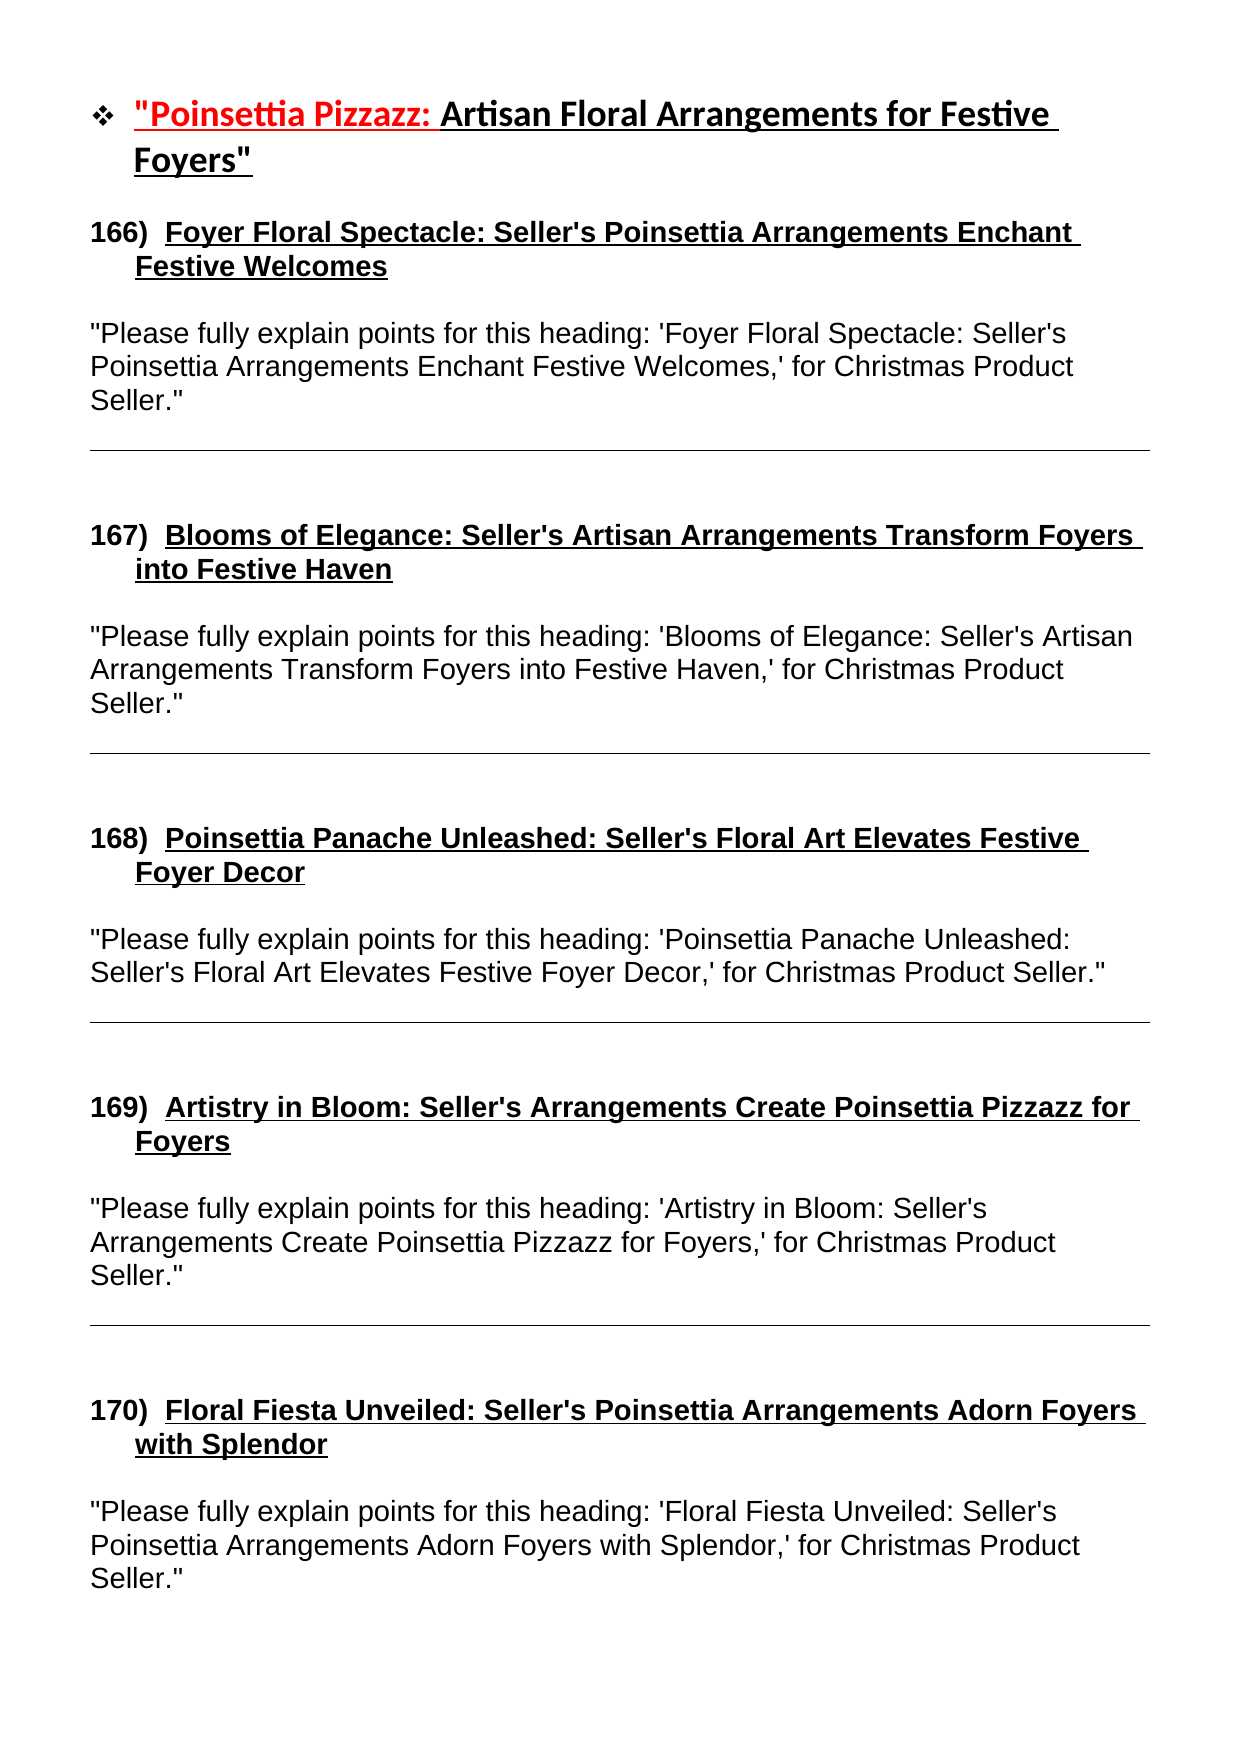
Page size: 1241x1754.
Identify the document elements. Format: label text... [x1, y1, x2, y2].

list "Please fully explain points for this heading: 'Poinsettia Panache Unleashed: Seller's Floral Art Elevates Festive Foyer Decor,' for Christmas Product Seller." [90, 922, 1150, 989]
list "Please fully explain points for this heading: 'Artistry in Bloom: Seller's Arrangements Create Poinsettia Pizzazz for Foyers,' for Christmas Product Seller." [90, 1191, 1150, 1292]
list Floral Fiesta Unveiled: Seller's Poinsettia Arrangements Adorn Foyers with Splendor [90, 1393, 1150, 1460]
list Artistry in Bloom: Seller's Arrangements Create Poinsettia Pizzazz for Foyers [90, 1090, 1150, 1157]
list "Please fully explain points for this heading: 'Floral Fiesta Unveiled: Seller's Poinsettia Arrangements Adorn Foyers with Splendor,' for Christmas Product Seller." [90, 1494, 1150, 1594]
list "Please fully explain points for this heading: 'Blooms of Elegance: Seller's Artisan Arrangements Transform Foyers into Festive Haven,' for Christmas Product Seller." [90, 619, 1150, 719]
list "Poinsettia Pizzazz: Artisan Floral Arrangements for Festive Foyers" [90, 90, 1150, 182]
list "Please fully explain points for this heading: 'Foyer Floral Spectacle: Seller's Poinsettia Arrangements Enchant Festive Welcomes,' for Christmas Product Seller." [90, 316, 1150, 416]
list Foyer Floral Spectacle: Seller's Poinsettia Arrangements Enchant Festive Welcomes [90, 215, 1150, 282]
list Poinsettia Panache Unleashed: Seller's Floral Art Elevates Festive Foyer Decor [90, 821, 1150, 888]
list Blooms of Elegance: Seller's Artisan Arrangements Transform Foyers into Festive Haven [90, 518, 1150, 585]
